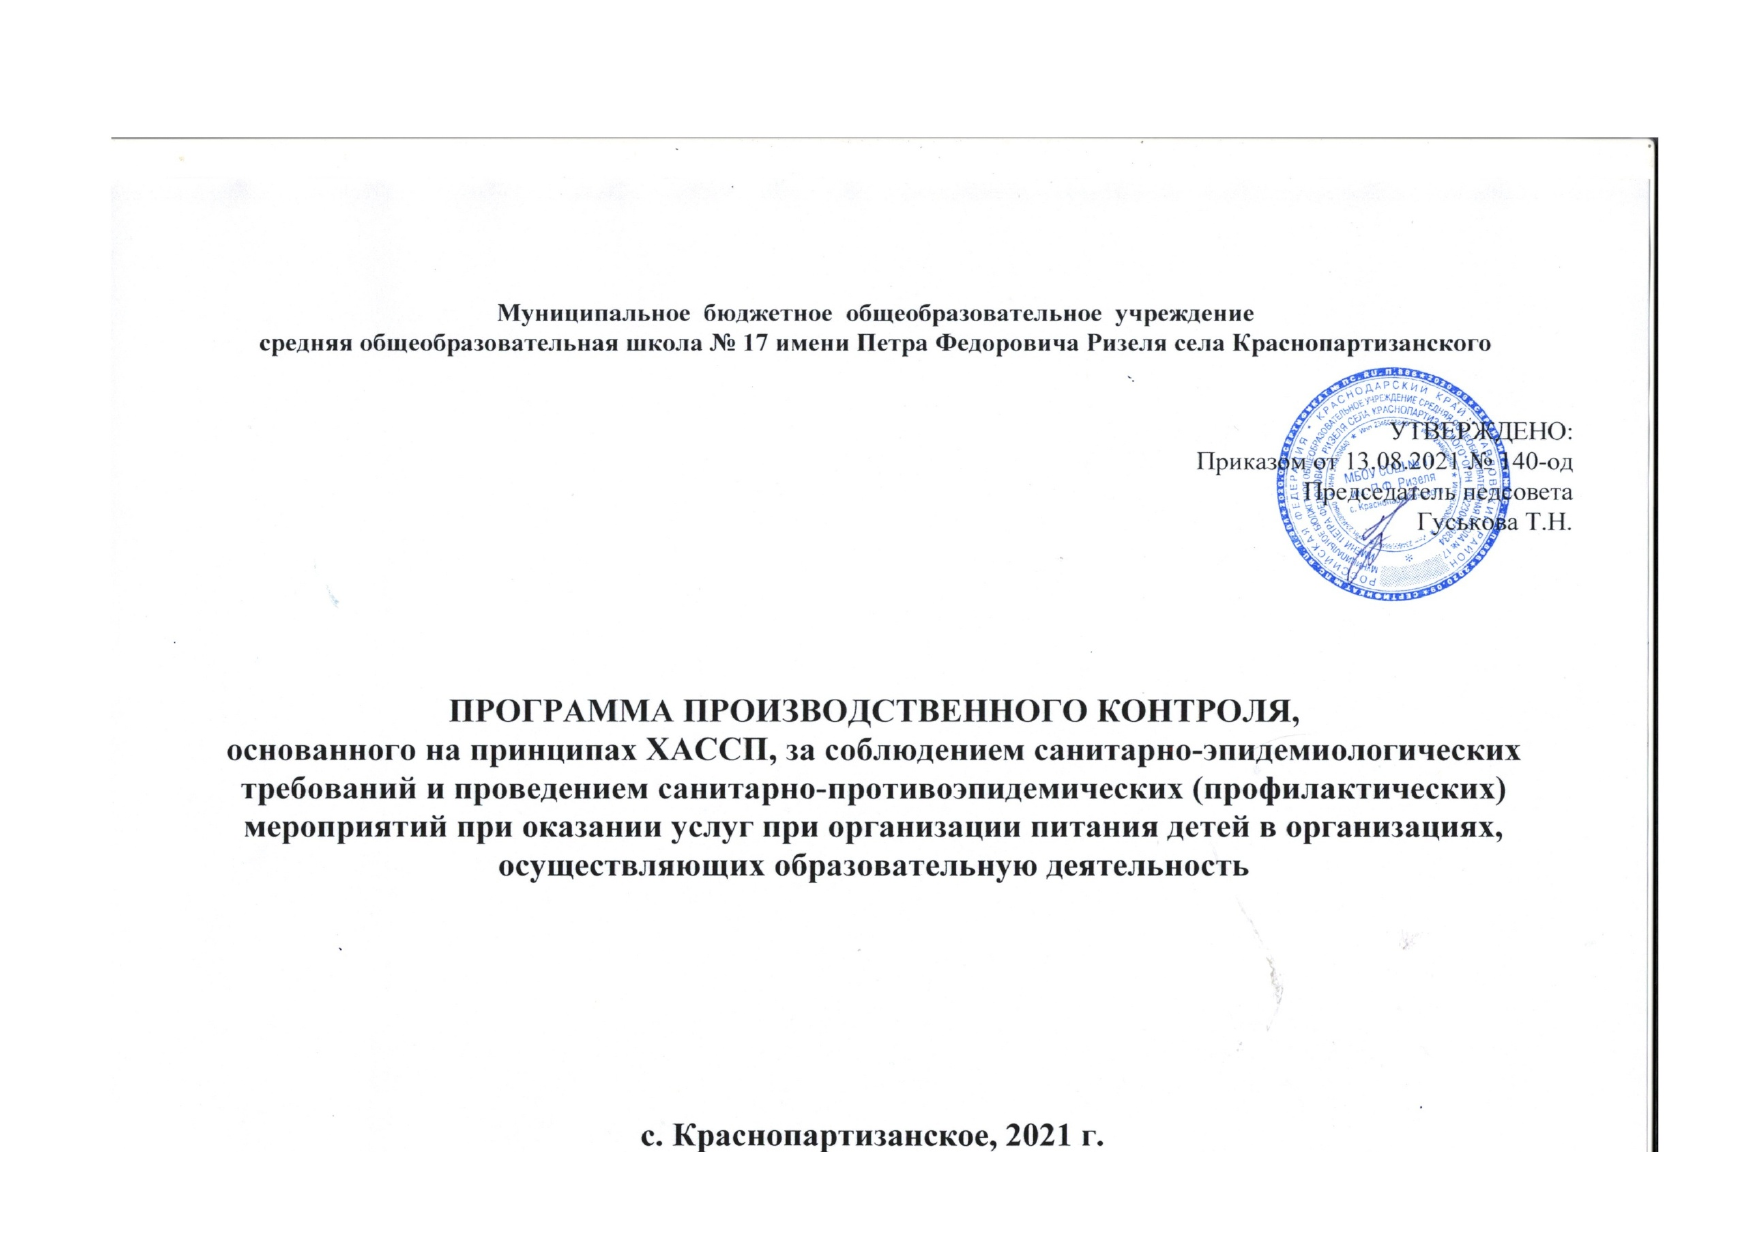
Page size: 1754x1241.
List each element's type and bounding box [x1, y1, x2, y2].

picture [103, 130, 1666, 1152]
